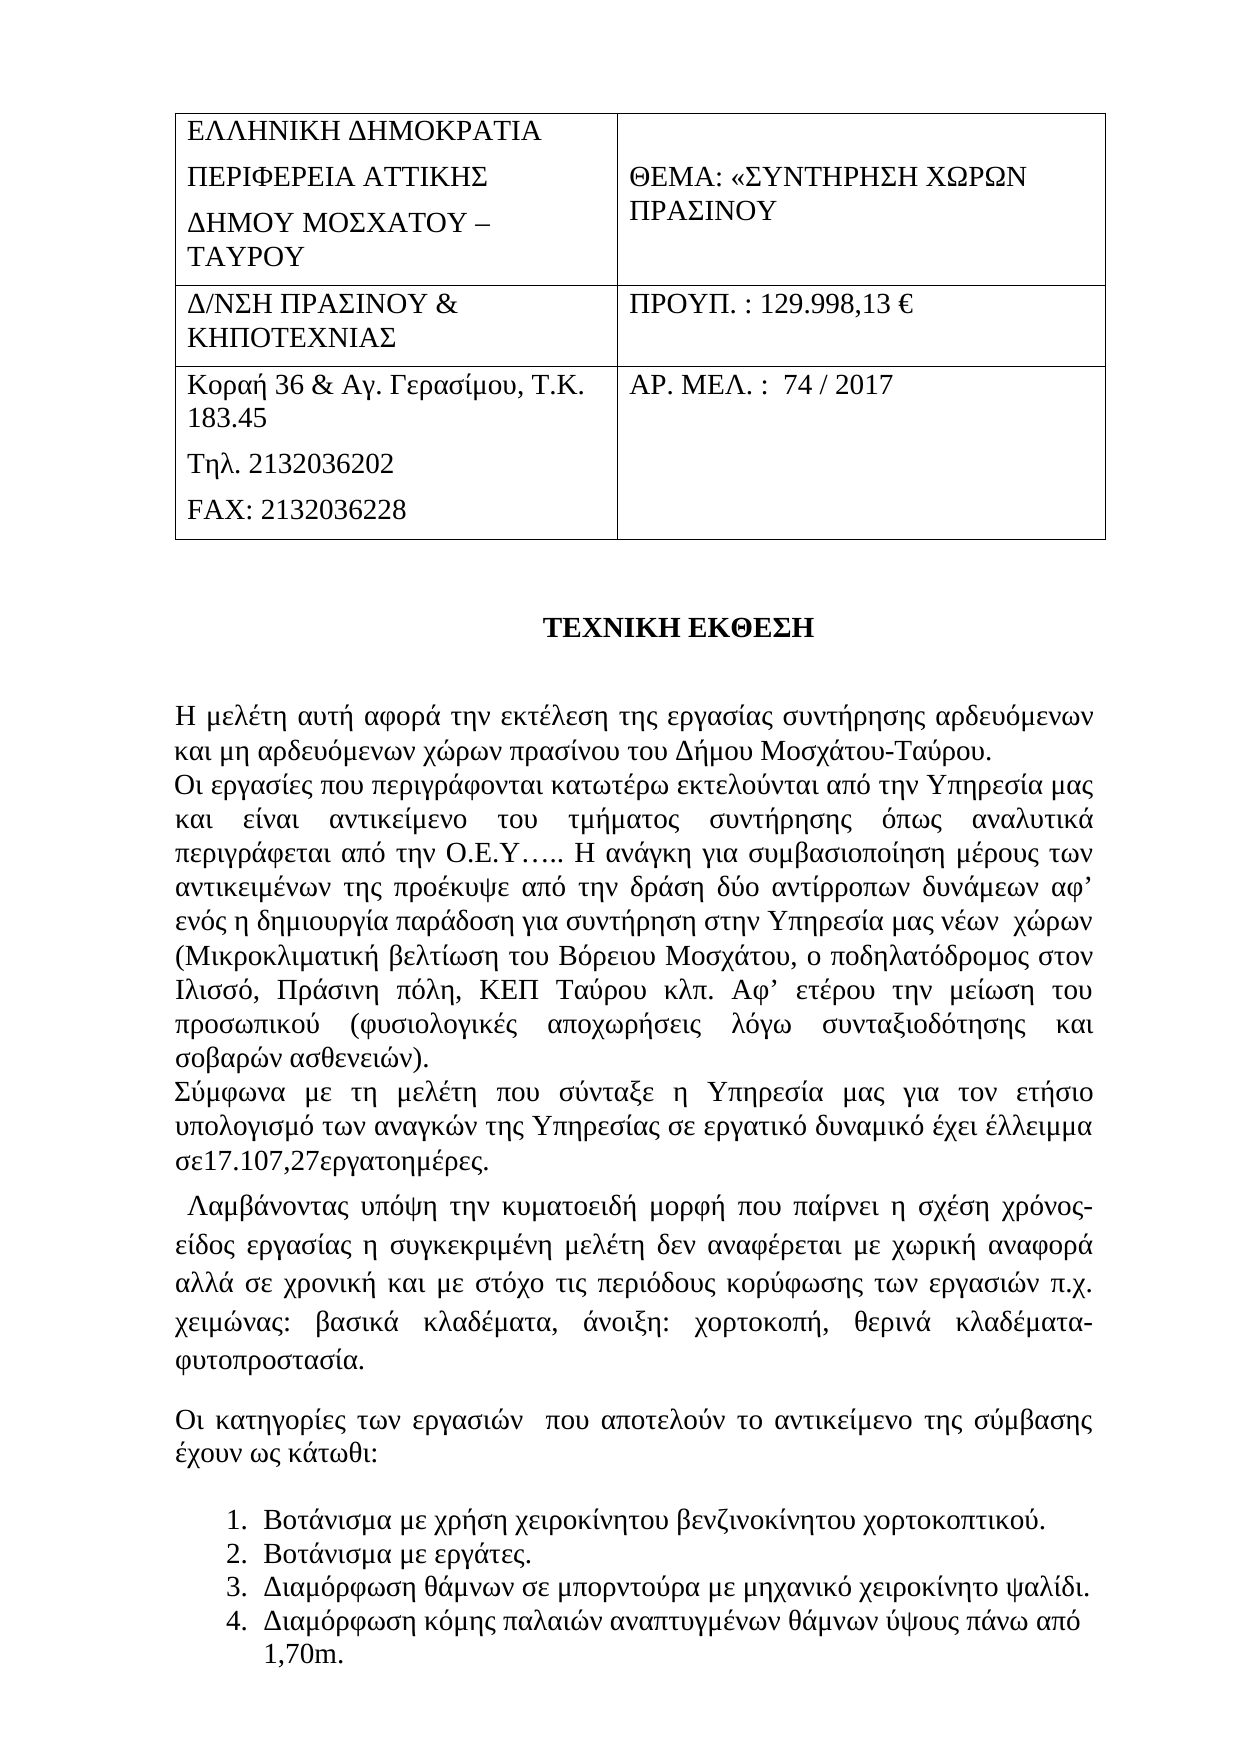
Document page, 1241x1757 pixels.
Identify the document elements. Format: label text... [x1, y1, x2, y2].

text ΤΕΧΝΙΚΗ ΕΚΘΕΣΗ [175, 610, 1182, 644]
table_header ΕΛΛΗΝΙΚΗ ΔΗΜΟΚΡΑΤΙΑ ΠΕΡΙΦΕΡΕΙΑ ΑΤΤΙΚΗΣ ΔΗΜΟΥ ΜΟΣΧΑΤΟΥ – ΤΑΥΡΟΥ [176, 114, 617, 285]
table_cell ΠΡΟΥΠ. : 129.998,13 € [618, 286, 1105, 366]
list Βοτάνισμα με εργάτες. [226, 1536, 1094, 1569]
text Οι κατηγορίες των εργασιών που αποτελούν το αντικείμενο της σύμβασης έχουν ως κάτωθι: [175, 1402, 1094, 1469]
table_cell Κοραή 36 & Αγ. Γερασίμου, Τ.Κ. 183.45 Τηλ. 2132036202 FAX: 2132036228 [176, 367, 617, 538]
list Διαμόρφωση κόμης παλαιών αναπτυγμένων θάμνων ύψους πάνω από 1,70m. [226, 1603, 1094, 1670]
list Βοτάνισμα με χρήση χειροκίνητου βενζινοκίνητου χορτοκοπτικού. [226, 1502, 1094, 1536]
text Σύμφωνα με τη μελέτη που σύνταξε η Υπηρεσία μας για τον ετήσιο υπολογισμό των αναγκών της Υπηρεσίας σε εργατικό δυναμικό έχει έλλειμμα σε17.107,27εργατοημέρες. [174, 1074, 1094, 1176]
list Διαμόρφωση θάμνων σε μπορντούρα με μηχανικό χειροκίνητο ψαλίδι. [226, 1569, 1094, 1603]
table_cell ΑΡ. ΜΕΛ. : 74 / 2017 [618, 367, 1105, 538]
text Η μελέτη αυτή αφορά την εκτέλεση της εργασίας συντήρησης αρδευόμενων και μη αρδευόμενων χώρων πρασίνου του Δήμου Μοσχάτου-Ταύρου. [174, 698, 1094, 766]
text Οι εργασίες που περιγράφονται κατωτέρω εκτελούνται από την Υπηρεσία μας και είναι αντικείμενο του τμήματος συντήρησης όπως αναλυτικά περιγράφεται από την Ο.Ε.Υ….. Η ανάγκη για συμβασιοποίηση μέρους των αντικειμένων της προέκυψε από την δράση δύο αντίρροπων δυνάμεων αφ’ ενός η δημιουργία παράδοση για συντήρηση στην Υπηρεσία μας νέων χώρων (Μικροκλιματική βελτίωση του Βόρειου Μοσχάτου, ο ποδηλατόδρομος στον Ιλισσό, Πράσινη πόλη, ΚΕΠ Ταύρου κλπ. Αφ’ ετέρου την μείωση του προσωπικού (φυσιολογικές αποχωρήσεις λόγω συνταξιοδότησης και σοβαρών ασθενειών). [174, 767, 1094, 1074]
table_header ΘΕΜΑ: «ΣΥΝΤΗΡΗΣΗ ΧΩΡΩΝ ΠΡΑΣΙΝΟΥ [618, 114, 1105, 285]
table_cell Δ/ΝΣΗ ΠΡΑΣΙΝΟΥ & ΚΗΠΟΤΕΧΝΙΑΣ [176, 286, 617, 366]
text Λαμβάνοντας υπόψη την κυματοειδή μορφή που παίρνει η σχέση χρόνος-είδος εργασίας η συγκεκριμένη μελέτη δεν αναφέρεται με χωρική αναφορά αλλά σε χρονική και με στόχο τις περιόδους κορύφωσης των εργασιών π.χ. χειμώνας: βασικά κλαδέματα, άνοιξη: χορτοκοπή, θερινά κλαδέματα-φυτοπροστασία. [175, 1188, 1094, 1376]
